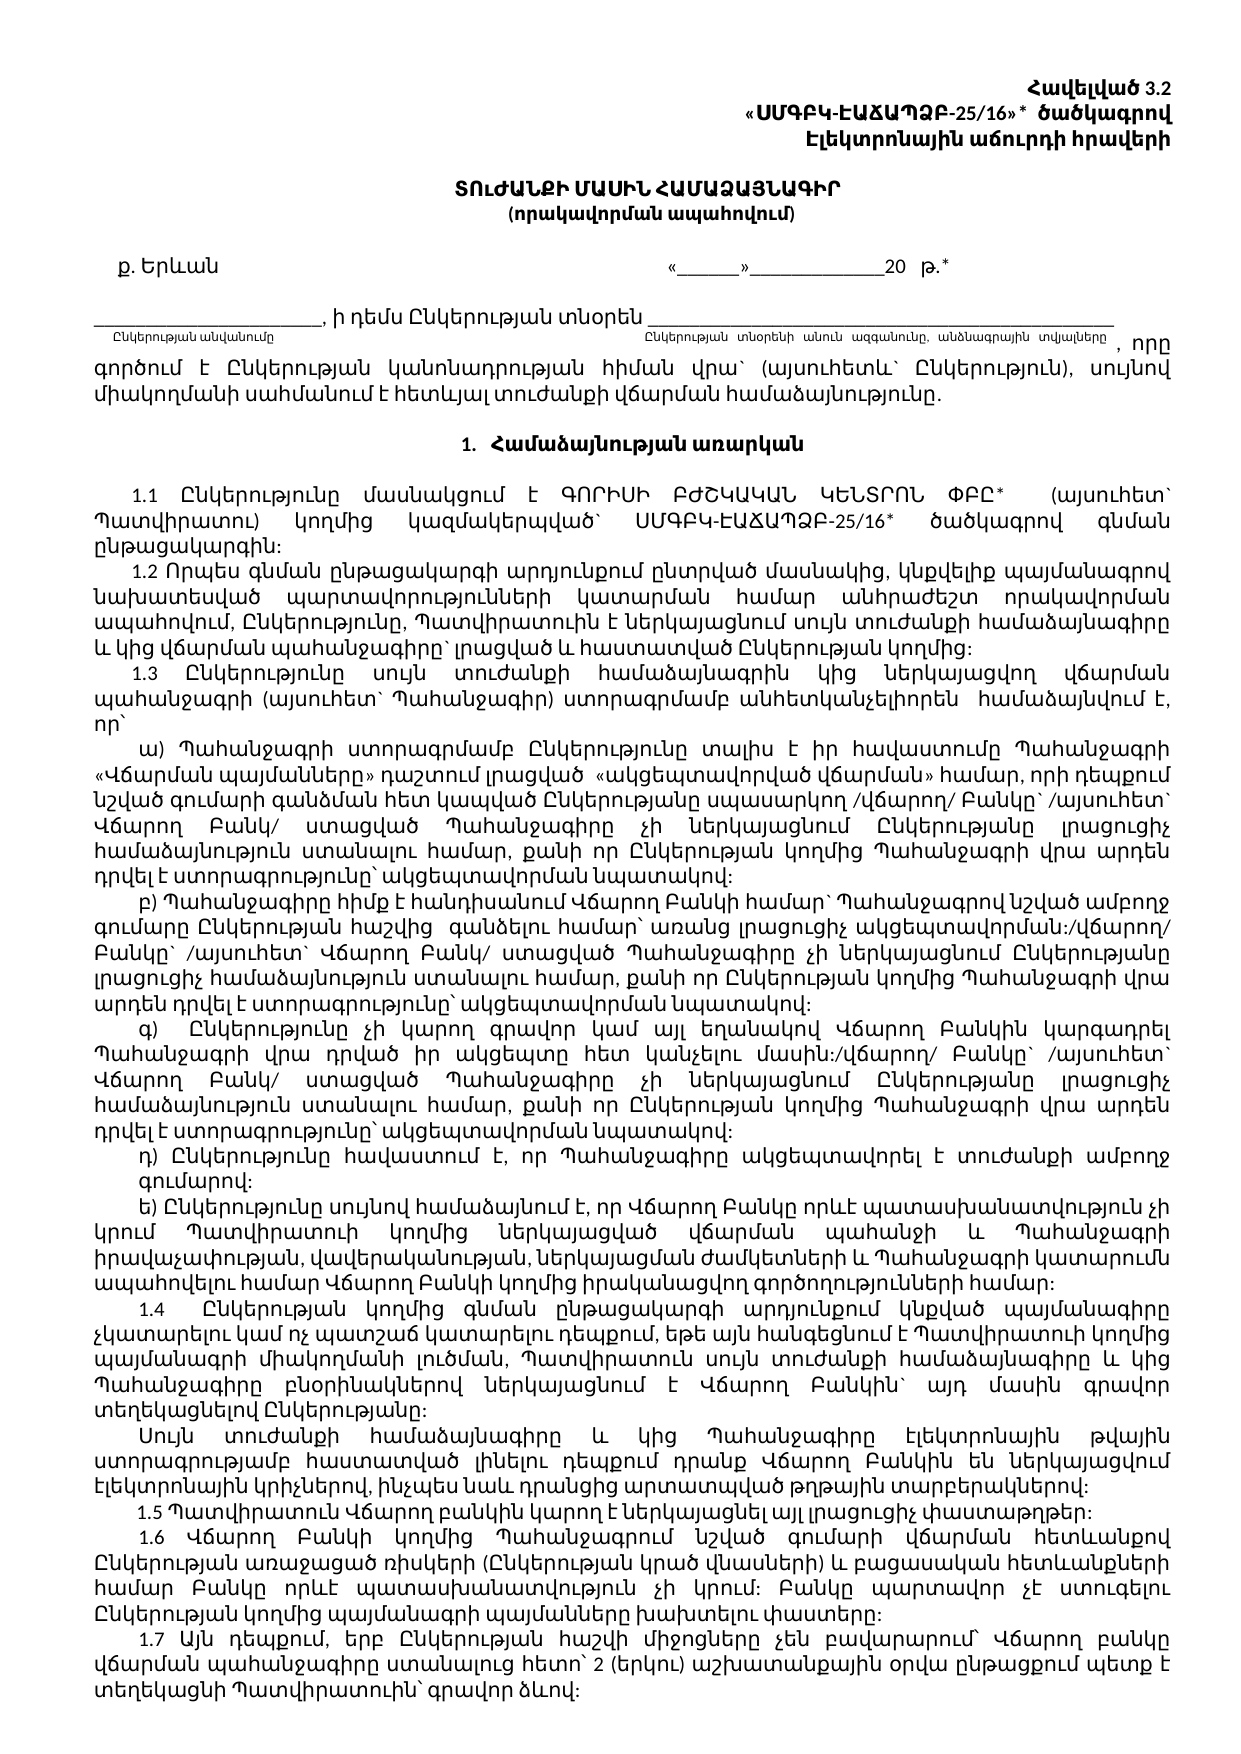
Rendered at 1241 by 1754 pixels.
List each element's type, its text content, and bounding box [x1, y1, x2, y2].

text 1.3 Ընկերությունը սույն տուժանքի համաձայնագրին կից ներկայացվող վճարման պահանջագրի (այսուհետ` Պահանջագիր) ստորագրմամբ անհետկանչելիորեն համաձայնվում է, որ՝ [94, 660, 1171, 737]
text գ) Ընկերությունը չի կարող գրավոր կամ այլ եղանակով Վճարող Բանկին կարգադրել Պահանջագրի վրա դրված իր ակցեպտը հետ կանչելու մասին:/վճարող/ Բանկը` /այսուհետ` Վճարող Բանկ/ ստացված Պահանջագիրը չի ներկայացնում Ընկերությանը լրացուցիչ համաձայնություն ստանալու համար, քանի որ Ընկերության կողմից Պահանջագրի վրա արդեն դրվել է ստորագրությունը՝ ակցեպտավորման նպատակով: [94, 1016, 1171, 1143]
text 1.2 Որպես գնման ընթացակարգի արդյունքում ընտրված մասնակից, կնքվելիք պայմանագրով նախատեսված պարտավորությունների կատարման համար անհրաժեշտ որակավորման ապահովում, Ընկերությունը, Պատվիրատուին է ներկայացնում սույն տուժանքի համաձայնագիրը և կից վճարման պահանջագիրը` լրացված և հաստատված Ընկերության կողմից: [94, 559, 1171, 660]
text ք. Երևան «______»_____________20 թ.* [94, 254, 1171, 279]
text Ընկերության անվանումը Ընկերության տնօրենի անուն ազգանունը, անձնագրային տվյալները , որը գործում է Ընկերության կանոնադրության հիման վրա` (այսուհետև` Ընկերություն), սույնով միակողմանի սահմանում է հետևյալ տուժանքի վճարման համաձայնությունը. [94, 330, 1171, 406]
text բ) Պահանջագիրը հիմք է հանդիսանում Վճարող Բանկի համար` Պահանջագրով նշված ամբողջ գումարը Ընկերության հաշվից գանձելու համար՝ առանց լրացուցիչ ակցեպտավորման:/վճարող/ Բանկը` /այսուհետ` Վճարող Բանկ/ ստացված Պահանջագիրը չի ներկայացնում Ընկերությանը լրացուցիչ համաձայնություն ստանալու համար, քանի որ Ընկերության կողմից Պահանջագրի վրա արդեն դրվել է ստորագրությունը՝ ակցեպտավորման նպատակով: [94, 889, 1171, 1016]
text 1.7 Այն դեպքում, երբ Ընկերության հաշվի միջոցները չեն բավարարում՝ Վճարող բանկը վճարման պահանջագիրը ստանալուց հետո՝ 2 (երկու) աշխատանքային օրվա ընթացքում պետք է տեղեկացնի Պատվիրատուին՝ գրավոր ձևով: [94, 1626, 1171, 1702]
text Էլեկտրոնային աճուրդի հրավերի [94, 126, 1171, 151]
text ՏՈւԺԱՆՔԻ ՄԱՍԻՆ ՀԱՄԱՁԱՅՆԱԳԻՐ [94, 177, 1171, 202]
text ա) Պահանջագրի ստորագրմամբ Ընկերությունը տալիս է իր հավաստումը Պահանջագրի «Վճարման պայմանները» դաշտում լրացված «ակցեպտավորված վճարման» համար, որի դեպքում նշված գումարի գանձման հետ կապված Ընկերությանը սպասարկող /վճարող/ Բանկը` /այսուհետ` Վճարող Բանկ/ ստացված Պահանջագիրը չի ներկայացնում Ընկերությանը լրացուցիչ համաձայնություն ստանալու համար, քանի որ Ընկերության կողմից Պահանջագրի վրա արդեն դրվել է ստորագրությունը՝ ակցեպտավորման նպատակով: [94, 737, 1171, 889]
text ______________________, ի դեմս Ընկերության տնօրեն _____________________________________________ [94, 304, 1171, 330]
text (որակավորման ապահովում) [94, 202, 1171, 225]
text 1.6 Վճարող Բանկի կողմից Պահանջագրում նշված գումարի վճարման հետևանքով Ընկերության առաջացած ռիսկերի (Ընկերության կրած վնասների) և բացասական հետևանքների համար Բանկը որևէ պատասխանատվություն չի կրում: Բանկը պարտավոր չէ ստուգելու Ընկերության կողմից պայմանագրի պայմանները խախտելու փաստերը: [94, 1524, 1171, 1626]
text 1.5 Պատվիրատուն Վճարող բանկին կարող է ներկայացնել այլ լրացուցիչ փաստաթղթեր: [94, 1499, 1171, 1524]
text 1. Համաձայնության առարկան [94, 432, 1171, 457]
text ե) Ընկերությունը սույնով համաձայնում է, որ Վճարող Բանկը որևէ պատասխանատվություն չի կրում Պատվիրատուի կողմից ներկայացված վճարման պահանջի և Պահանջագրի իրավաչափության, վավերականության, ներկայացման ժամկետների և Պահանջագրի կատարումն ապահովելու համար Վճարող Բանկի կողմից իրականացվող գործողությունների համար: [94, 1194, 1171, 1296]
text 1.1 Ընկերությունը մասնակցում է ԳՈՐԻՍԻ ԲԺՇԿԱԿԱՆ ԿԵՆՏՐՈՆ ՓԲԸ* (այսուհետ` Պատվիրատու) կողմից կազմակերպված` ՍՄԳԲԿ-ԷԱՃԱՊՁԲ-25/16* ծածկագրով գնման ընթացակարգին: [94, 482, 1171, 559]
text Սույն տուժանքի համաձայնագիրը և կից Պահանջագիրը էլեկտրոնային թվային ստորագրությամբ հաստատված լինելու դեպքում դրանք Վճարող Բանկին են ներկայացվում էլեկտրոնային կրիչներով, ինչպես նաև դրանցից արտատպված թղթային տարբերակներով: [94, 1423, 1171, 1499]
text Հավելված 3.2 [94, 75, 1171, 100]
text դ) Ընկերությունը հավաստում է, որ Պահանջագիրը ակցեպտավորել է տուժանքի ամբողջ գումարով: [138, 1143, 1171, 1194]
text 1.4 Ընկերության կողմից գնման ընթացակարգի արդյունքում կնքված պայմանագիրը չկատարելու կամ ոչ պատշաճ կատարելու դեպքում, եթե այն հանգեցնում է Պատվիրատուի կողմից պայմանագրի միակողմանի լուծման, Պատվիրատուն սույն տուժանքի համաձայնագիրը և կից Պահանջագիրը բնօրինակներով ներկայացնում է Վճարող Բանկին` այդ մասին գրավոր տեղեկացնելով Ընկերությանը: [94, 1296, 1171, 1423]
text «ՍՄԳԲԿ-ԷԱՃԱՊՁԲ-25/16»* ծածկագրով [94, 100, 1171, 126]
